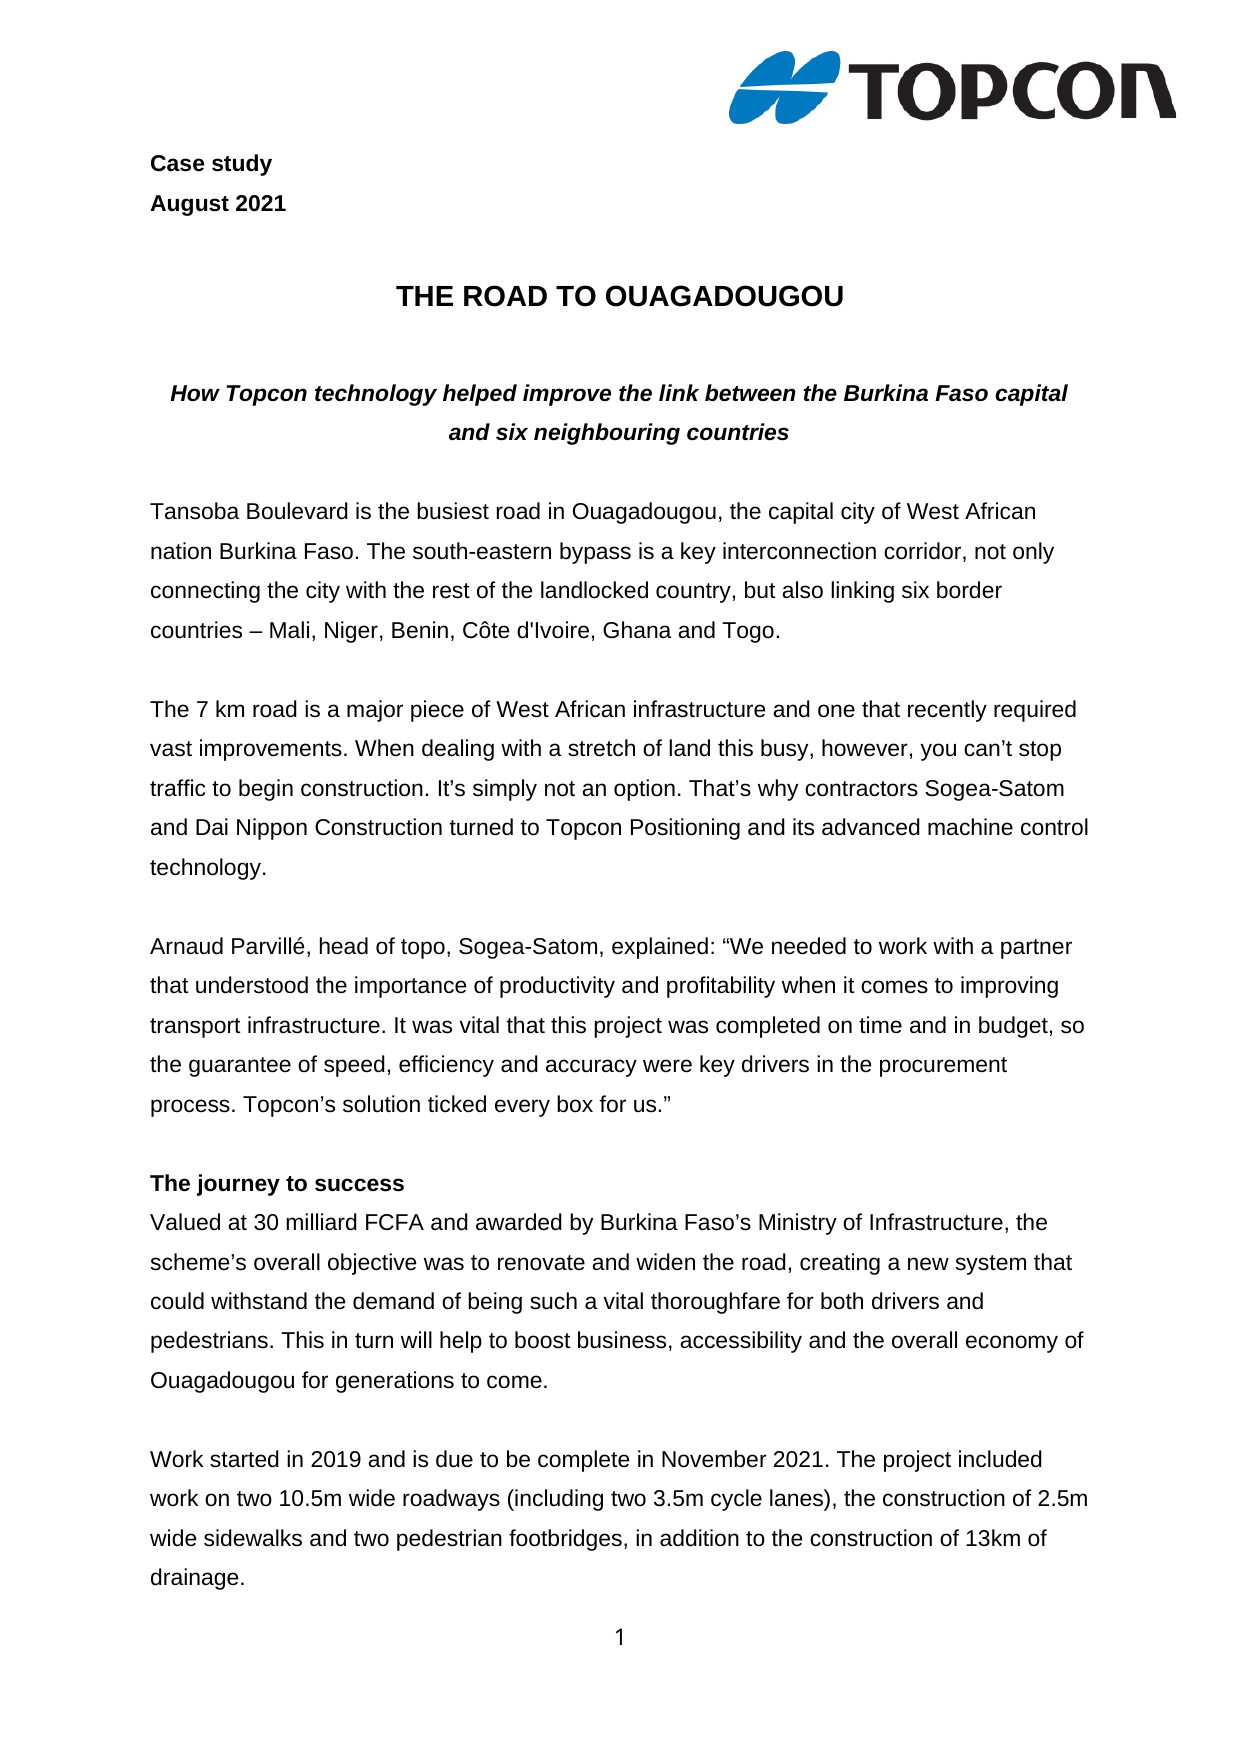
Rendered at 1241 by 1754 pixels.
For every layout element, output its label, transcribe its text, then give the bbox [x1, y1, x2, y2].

text Case study [150, 150, 1090, 176]
text Arnaud Parvillé, head of topo, Sogea-Satom, explained: “We needed to work with a partner that understood the importance of productivity and profitability when it comes to improving transport infrastructure. It was vital that this project was completed on time and in budget, so the guarantee of speed, efficiency and accuracy were key drivers in the procurement process. Topcon’s solution ticked every box for us.” [150, 933, 1090, 1117]
picture [729, 51, 1177, 124]
text Valued at 30 milliard FCFA and awarded by Burkina Faso’s Ministry of Infrastructure, the scheme’s overall objective was to renovate and widen the road, creating a new system that could withstand the demand of being such a vital thoroughfare for both drivers and pedestrians. This in turn will help to boost business, accessibility and the overall economy of Ouagadougou for generations to come. [150, 1209, 1090, 1393]
text How Topcon technology helped improve the link between the Burkina Faso capital and six neighbouring countries [150, 380, 1090, 446]
text THE ROAD TO OUAGADOUGOU [150, 279, 1090, 313]
text The journey to success [150, 1169, 1090, 1196]
text Tansoba Boulevard is the busiest road in Ouagadougou, the capital city of West African nation Burkina Faso. The south-eastern bypass is a key interconnection corridor, not only connecting the city with the rest of the landlocked country, but also linking six border countries – Mali, Niger, Benin, Côte d'Ivoire, Ghana and Togo. [150, 498, 1090, 643]
text Work started in 2019 and is due to be complete in November 2021. The project included work on two 10.5m wide roadways (including two 3.5m cycle lanes), the construction of 2.5m wide sidewalks and two pedestrian footbridges, in addition to the construction of 13km of drainage. [150, 1446, 1090, 1591]
text August 2021 [150, 189, 1090, 216]
text The 7 km road is a major piece of West African infrastructure and one that recently required vast improvements. When dealing with a stretch of land this busy, however, you can’t stop traffic to begin construction. It’s simply not an option. That’s why contractors Sogea-Satom and Dai Nippon Construction turned to Topcon Positioning and its advanced machine control technology. [150, 696, 1090, 880]
